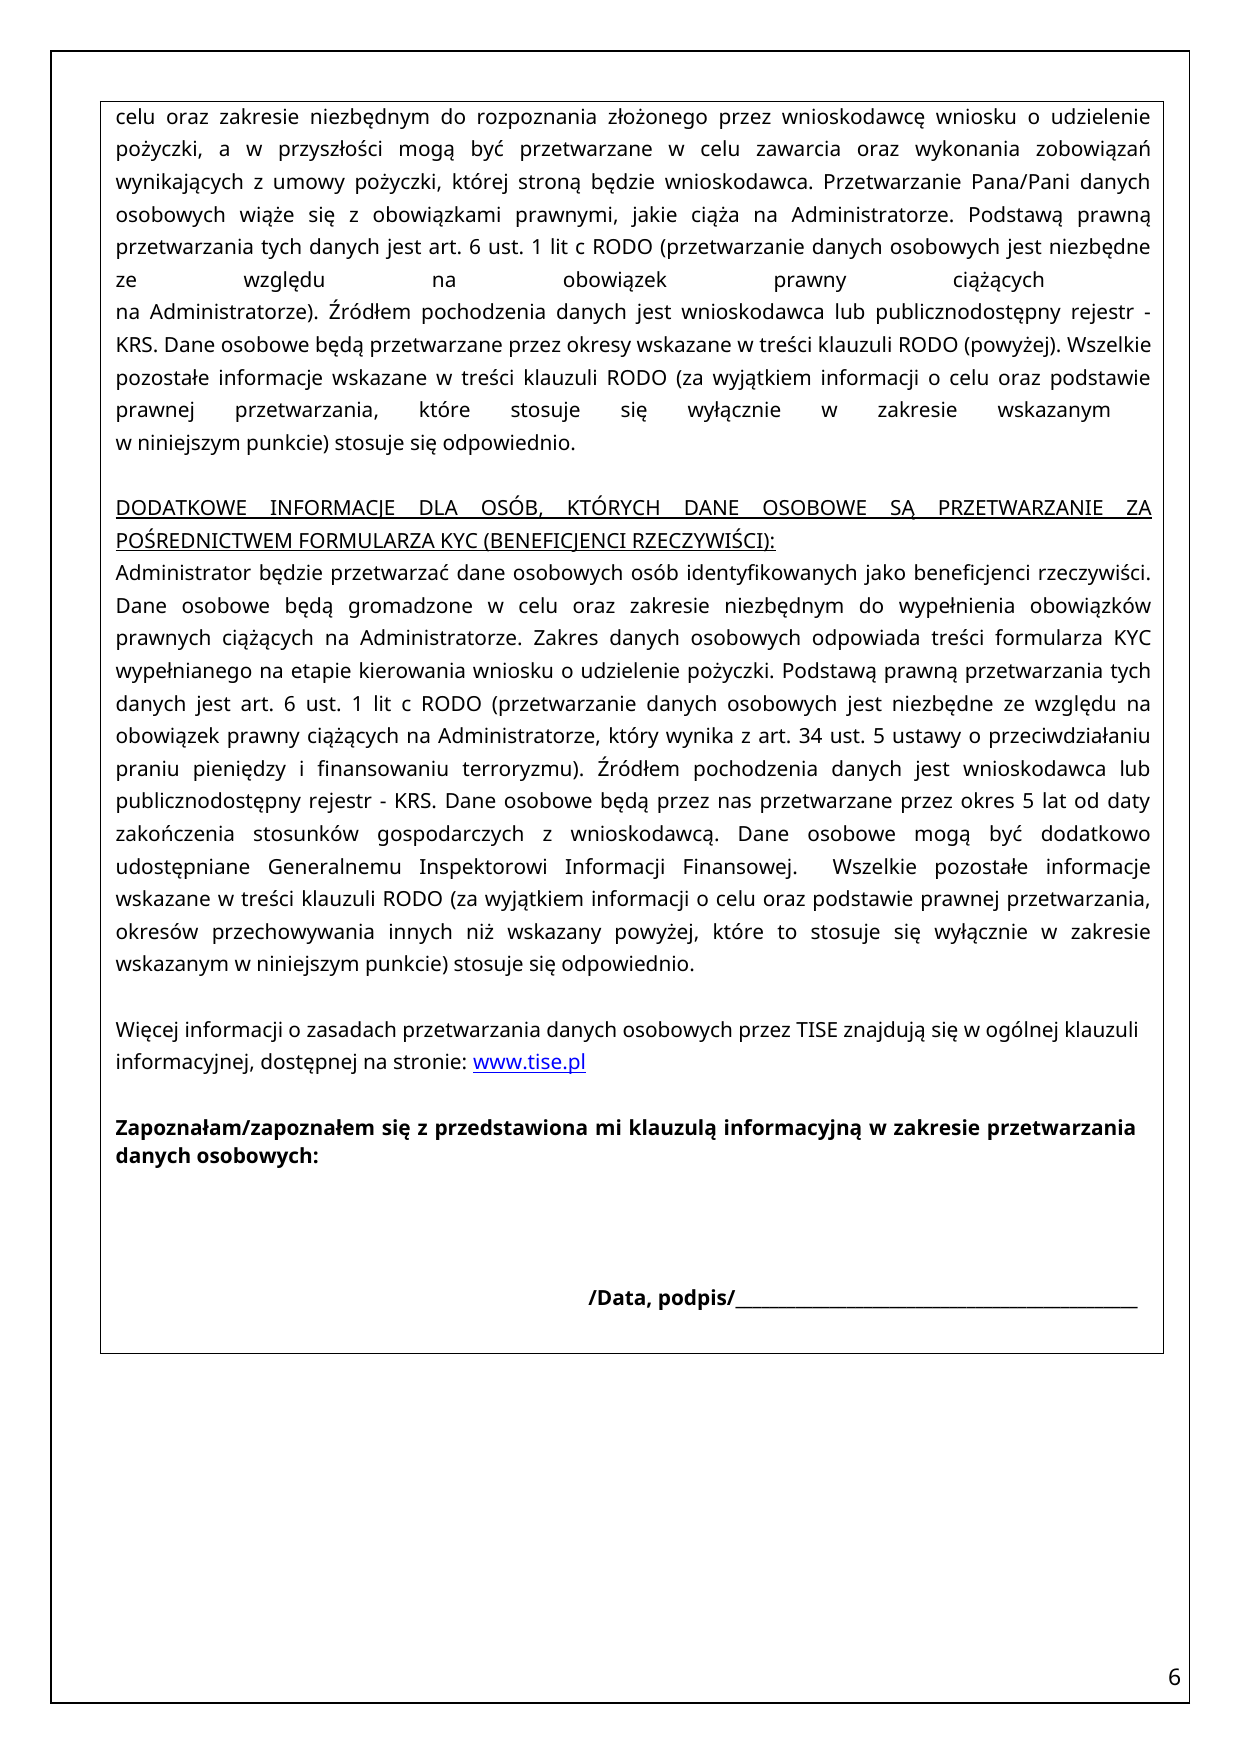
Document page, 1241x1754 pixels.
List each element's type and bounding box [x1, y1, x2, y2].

table_header [101, 102, 1163, 1353]
